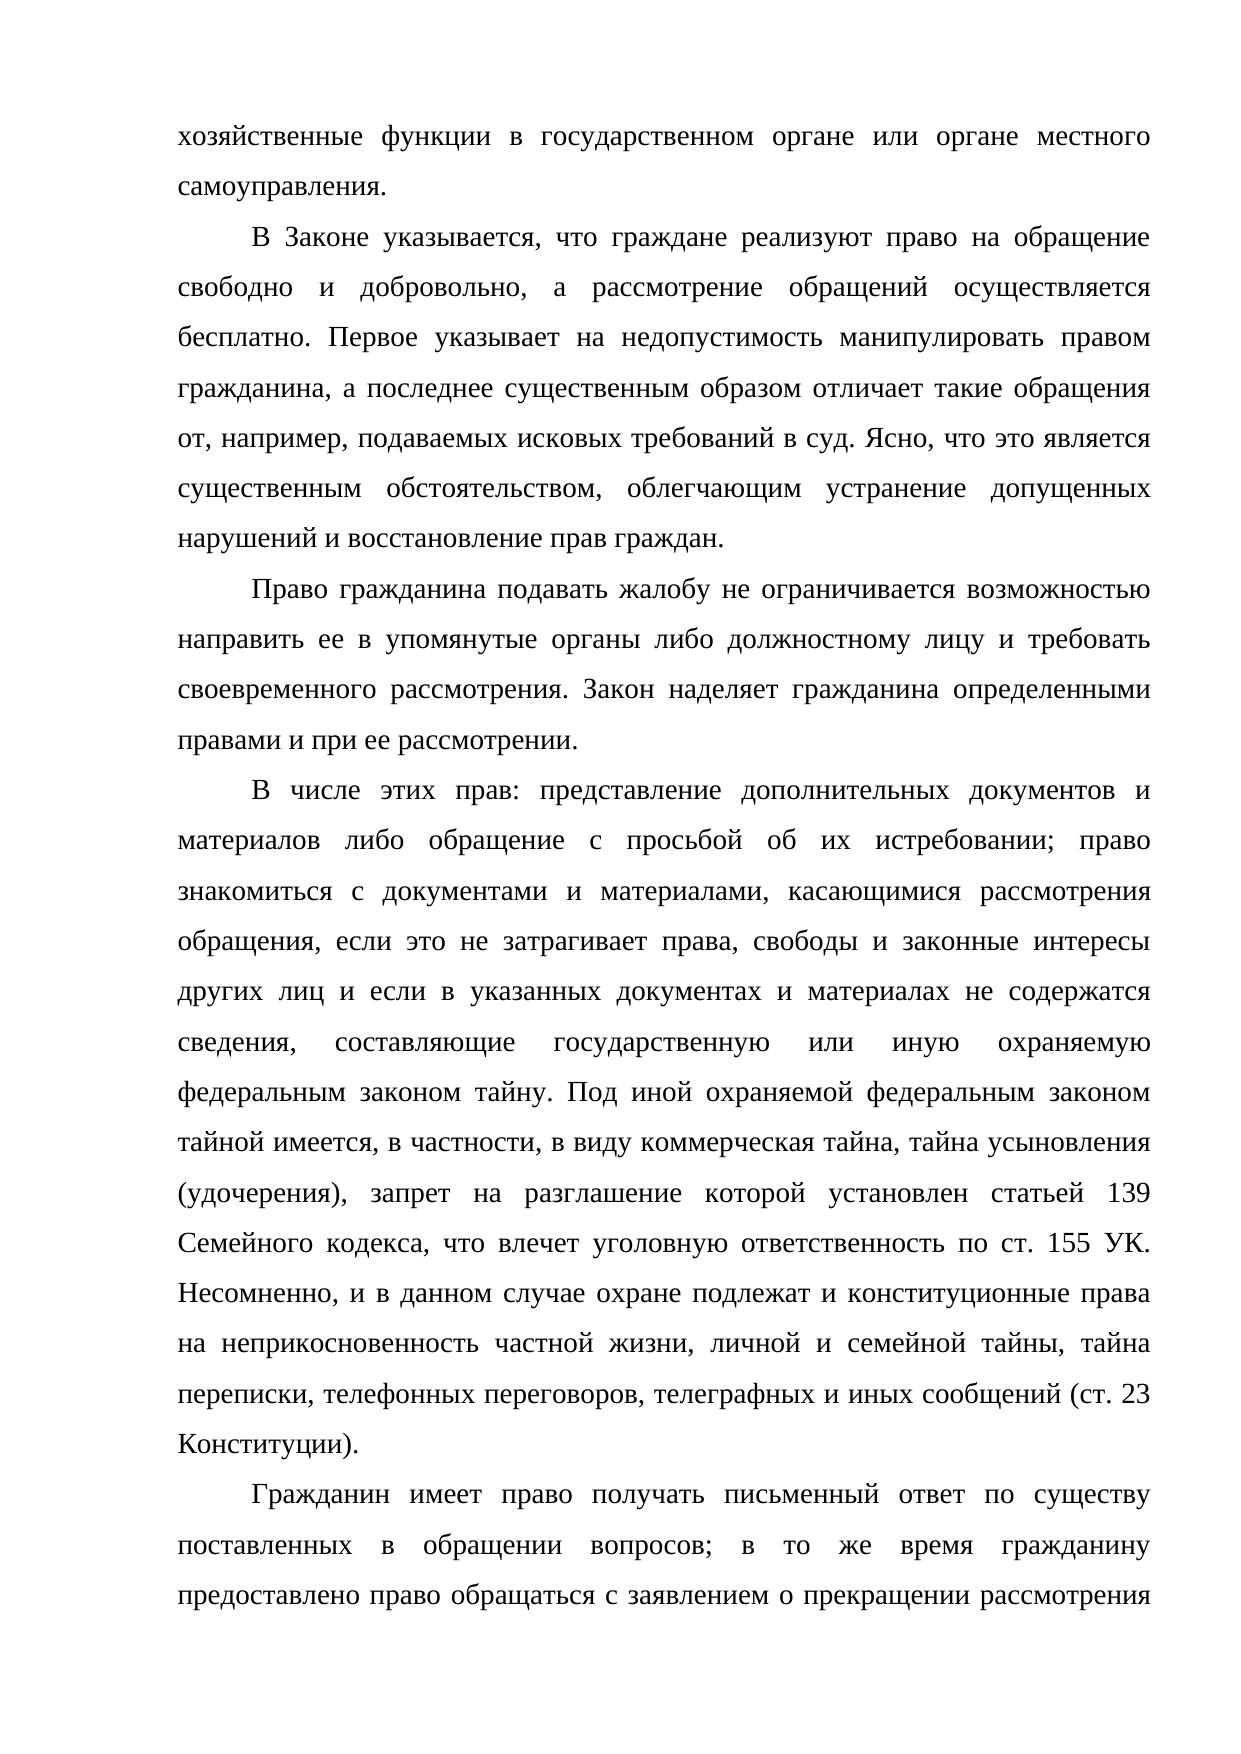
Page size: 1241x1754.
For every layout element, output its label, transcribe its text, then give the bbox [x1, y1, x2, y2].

text В Законе указывается, что граждане реализуют право на обращение свободно и добровольно, а рассмотрение обращений осуществляется бесплатно. Первое указывает на недопустимость манипулировать правом гражданина, а последнее существенным образом отличает такие обращения от, например, подаваемых исковых требований в суд. Ясно, что это является существенным обстоятельством, облегчающим устранение допущенных нарушений и восстановление прав граждан. [177, 219, 1152, 554]
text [177, 1477, 1152, 1611]
text В числе этих прав: представление дополнительных документов и материалов либо обращение с просьбой об их истребовании; право знакомиться с документами и материалами, касающимися рассмотрения обращения, если это не затрагивает права, свободы и законные интересы других лиц и если в указанных документах и материалах не содержатся сведения, составляющие государственную или иную охраняемую федеральным законом тайну. Под иной охраняемой федеральным законом тайной имеется, в частности, в виду коммерческая тайна, тайна усыновления (удочерения), запрет на разглашение которой установлен статьей 139 Семейного кодекса, что влечет уголовную ответственность по ст. 155 УК. Несомненно, и в данном случае охране подлежат и конституционные права на неприкосновенность частной жизни, личной и семейной тайны, тайна переписки, телефонных переговоров, телеграфных и иных сообщений (ст. 23 Конституции). [177, 772, 1152, 1460]
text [177, 118, 1152, 202]
text Право гражданина подавать жалобу не ограничивается возможностью направить ее в упомянутые органы либо должностному лицу и требовать своевременного рассмотрения. Закон наделяет гражданина определенными правами и при ее рассмотрении. [177, 571, 1152, 755]
